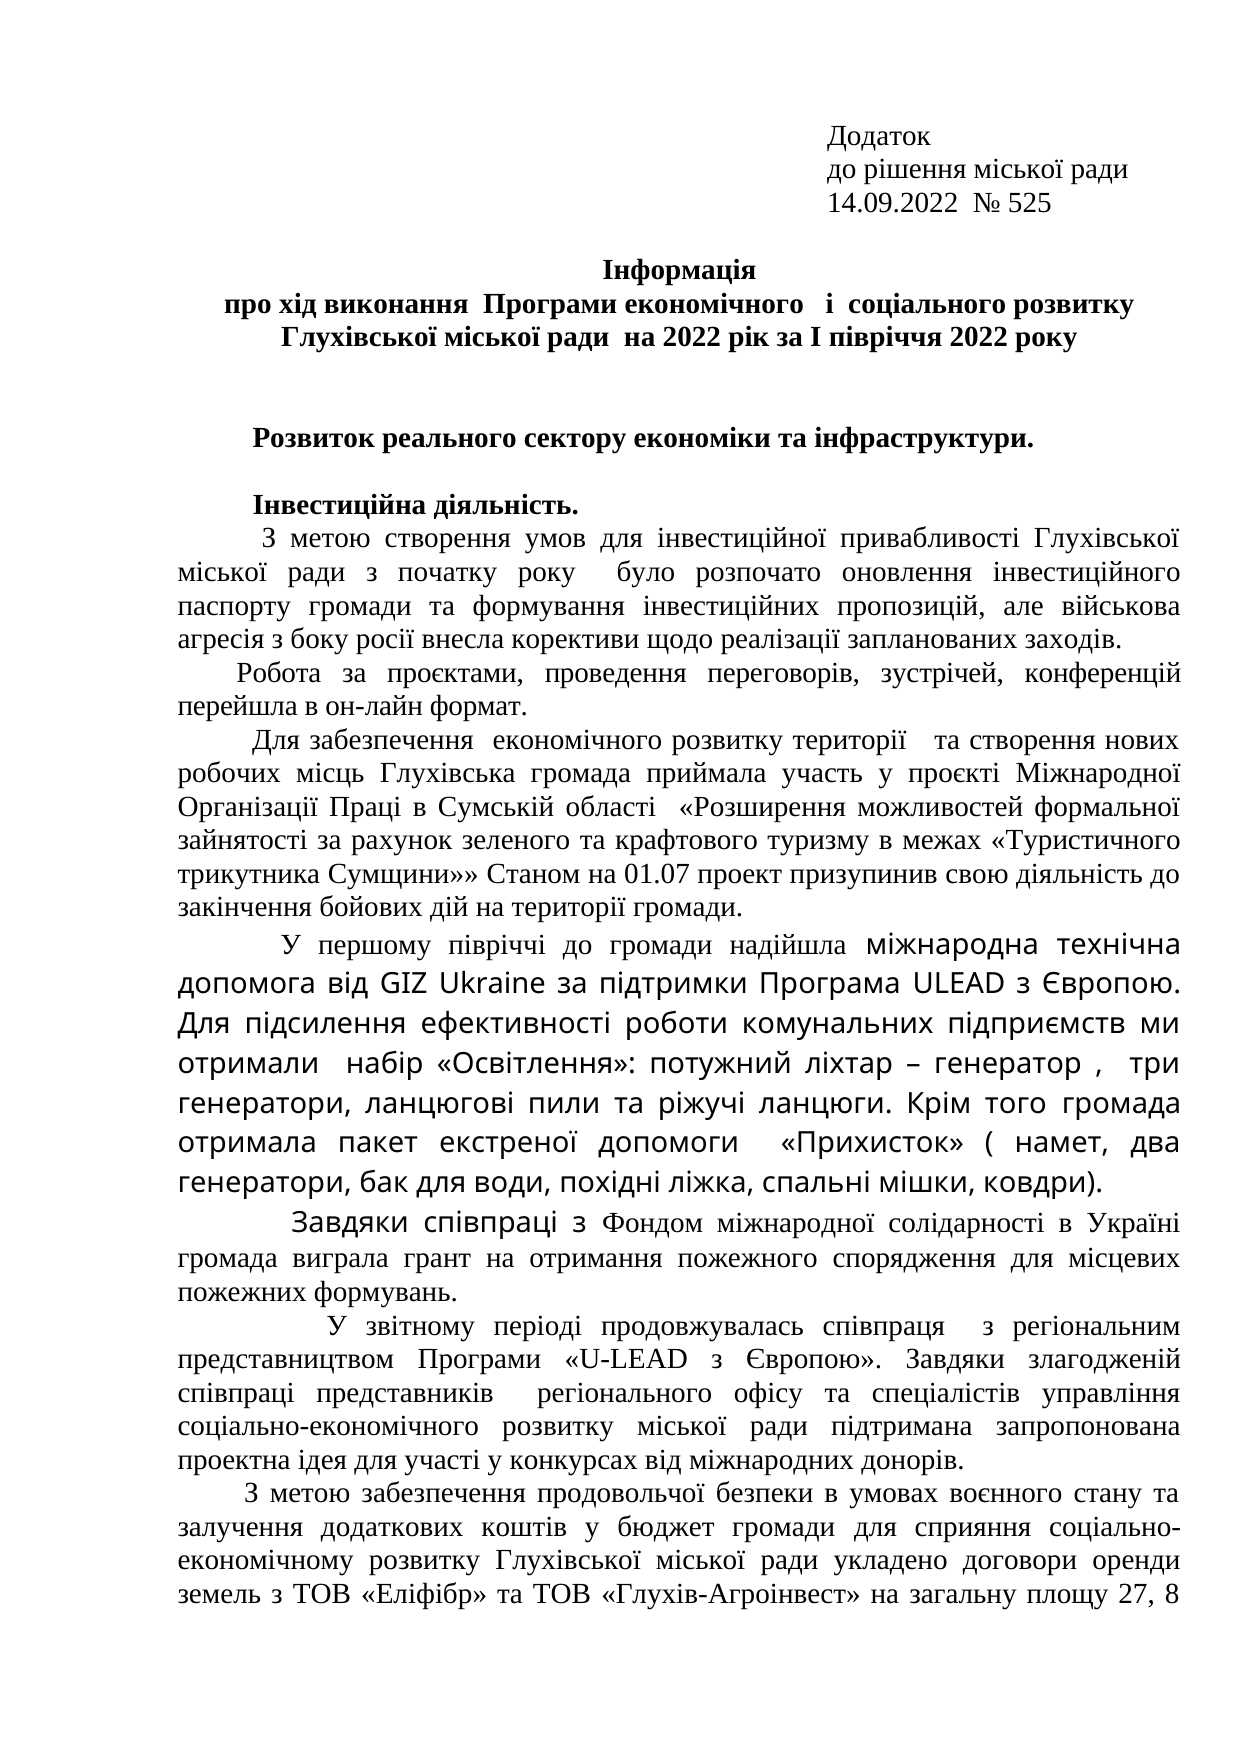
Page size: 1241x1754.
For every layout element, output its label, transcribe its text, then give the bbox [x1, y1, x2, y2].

text Робота за проєктами, проведення переговорів, зустрічей, конференцій перейшла в он-лайн формат. [177, 655, 1181, 722]
text про хід виконання Програми економічного і соціального розвитку Глухівської міської ради на 2022 рік за І півріччя 2022 року [177, 286, 1181, 353]
text З метою створення умов для інвестиційної привабливості Глухівської міської ради з початку року було розпочато оновлення інвестиційного паспорту громади та формування інвестиційних пропозицій, але військова агресія з боку росії внесла корективи щодо реалізації запланованих заходів. [177, 521, 1181, 655]
text Додаток [177, 118, 1181, 152]
text У першому півріччі до громади надійшла міжнародна технічна допомога від GIZ Ukraine за підтримки Програма ULEAD з Європою. Для підсилення ефективності роботи комунальних підприємств ми отримали набір «Освітлення»: потужний ліхтар – генератор , три генератори, ланцюгові пили та ріжучі ланцюги. Крім того громада отримала пакет екстреної допомоги «Прихисток» ( намет, два генератори, бак для води, похідні ліжка, спальні мішки, ковдри). [177, 923, 1181, 1201]
text Завдяки співпраці з Фондом міжнародної солідарності в Україні громада виграла грант на отримання пожежного спорядження для місцевих пожежних формувань. [177, 1201, 1181, 1308]
text 14.09.2022 № 525 [177, 185, 1181, 219]
text У звітному періоді продовжувалась співпраця з регіональним представництвом Програми «U-LEAD з Європою». Завдяки злагодженій співпраці представників регіонального офісу та спеціалістів управління соціально-економічного розвитку міської ради підтримана запропонована проектна ідея для участі у конкурсах від міжнародних донорів. [177, 1308, 1181, 1475]
text Інвестиційна діяльність. [177, 487, 1181, 521]
text Розвиток реального сектору економіки та інфраструктури. [177, 420, 1181, 453]
text Інформація [177, 252, 1181, 286]
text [177, 1475, 1181, 1609]
text Для забезпечення економічного розвитку території та створення нових робочих місць Глухівська громада приймала участь у проєкті Міжнародної Організації Праці в Сумській області «Розширення можливостей формальної зайнятості за рахунок зеленого та крафтового туризму в межах «Туристичного трикутника Сумщини»» Станом на 01.07 проект призупинив свою діяльність до закінчення бойових дій на території громади. [177, 722, 1181, 923]
text до рішення міської ради [177, 152, 1181, 185]
